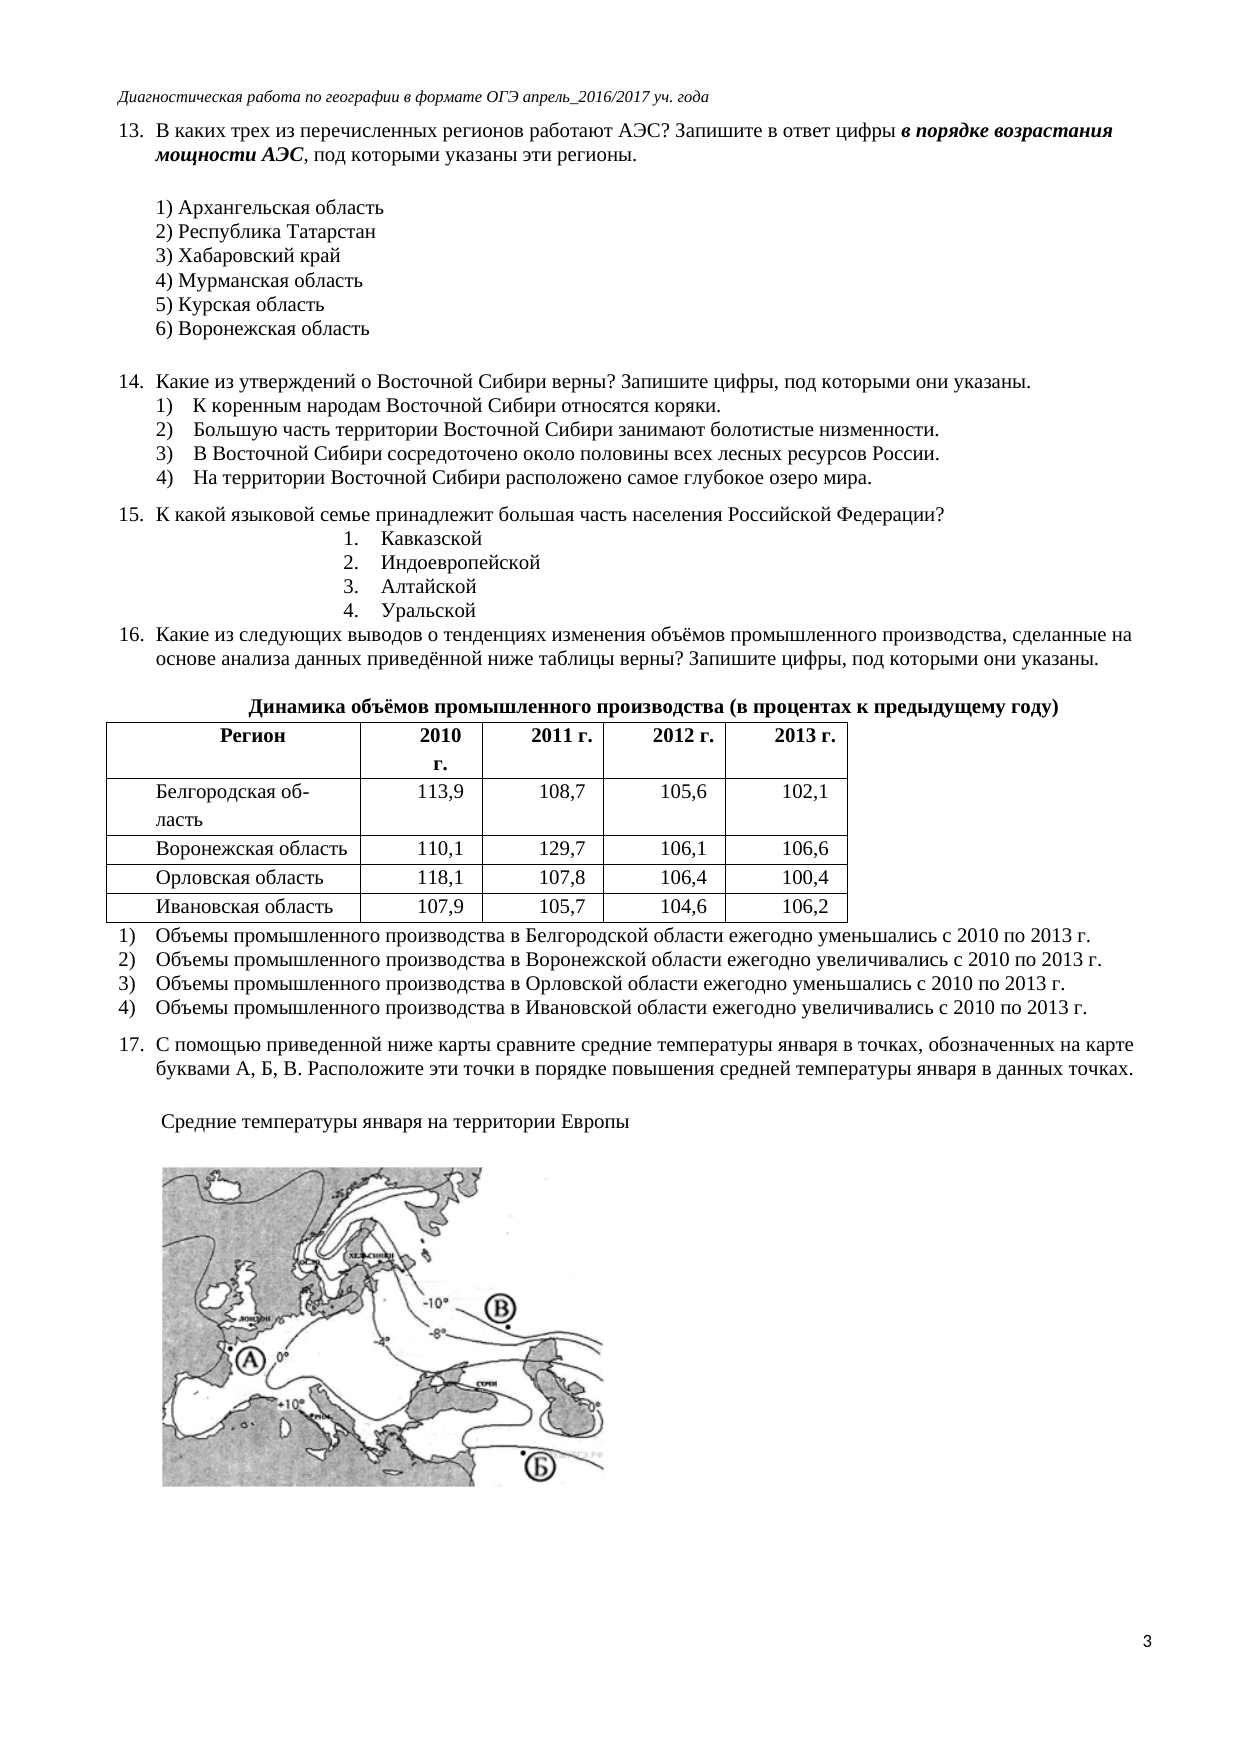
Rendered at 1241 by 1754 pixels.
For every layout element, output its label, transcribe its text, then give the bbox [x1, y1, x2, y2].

list В Восточной Сибири сосредоточено около половины всех лесных ресурсов России. [156, 441, 1152, 465]
table_cell Белгородская область [107, 779, 360, 835]
list Объемы промышленного производства в Орловской области ежегодно уменьшались с 2010 по 2013 г. [118, 971, 1152, 995]
text Динамика объёмов промышленного производства (в процентах к предыдущему году) [155, 694, 1152, 718]
text 3) Хабаровский край [155, 243, 1152, 267]
table_cell 108,7 [483, 779, 603, 835]
table_cell 102,1 [726, 779, 847, 835]
table_cell 107,9 [361, 894, 482, 922]
table_header Регион [107, 723, 360, 778]
text 4) Мурманская область [155, 267, 1152, 292]
list Объемы промышленного производства в Белгородской области ежегодно уменьшались с 2010 по 2013 г. [118, 923, 1152, 947]
list В каких трех из перечисленных регионов работают АЭС? Запишите в ответ цифры в порядке возрастания мощности АЭС, под которыми указаны эти регионы. [118, 118, 1152, 166]
table_cell 129,7 [483, 836, 603, 864]
table_cell 118,1 [361, 865, 482, 893]
table_cell 105,6 [604, 779, 725, 835]
list На территории Восточной Сибири расположено самое глубокое озеро мира. [156, 465, 1152, 489]
list Объемы промышленного производства в Ивановской области ежегодно увеличивались с 2010 по 2013 г. [118, 995, 1152, 1019]
list Индоевропейской [343, 550, 1152, 574]
table_cell Орловская область [107, 865, 360, 893]
table_cell 105,7 [483, 894, 603, 922]
table_cell Ивановская область [107, 894, 360, 922]
text 6) Воронежская область [155, 316, 1152, 340]
table_cell 104,6 [604, 894, 725, 922]
list К коренным народам Восточной Сибири относятся коряки. [155, 393, 1152, 417]
table_cell Воронежская область [107, 836, 360, 864]
list Алтайской [343, 574, 1152, 598]
table_header 2011 г. [483, 723, 603, 778]
table_cell 106,2 [726, 894, 847, 922]
text 2) Республика Татарстан [155, 219, 1152, 243]
list Какие из утверждений о Восточной Сибири верны? Запишите цифры, под которыми они указаны. [118, 369, 1152, 393]
table_cell 107,8 [483, 865, 603, 893]
table_header 2013 г. [726, 723, 847, 778]
list Большую часть территории Восточной Сибири занимают болотистые низменности. [156, 417, 1152, 441]
table_cell 106,6 [726, 836, 847, 864]
list С помощью приведенной ниже карты сравните средние температуры января в точках, обозначенных на карте буквами А, Б, В. Расположите эти точки в порядке повышения средней температуры января в данных точках. [118, 1032, 1152, 1080]
table_cell 106,1 [604, 836, 725, 864]
picture [160, 1165, 608, 1488]
table_cell 100,4 [726, 865, 847, 893]
table_cell 106,4 [604, 865, 725, 893]
text 1) Архангельская область [155, 195, 1152, 219]
table_header 2010 г. [361, 723, 482, 778]
list Какие из следующих выводов о тенденциях изменения объёмов промышленного производства, сделанные на основе анализа данных приведённой ниже таблицы верны? Запишите цифры, под которыми они указаны. [118, 622, 1152, 670]
list Объемы промышленного производства в Воронежской области ежегодно увеличивались с 2010 по 2013 г. [118, 947, 1152, 971]
list Кавказской [343, 526, 1152, 550]
list К какой языковой семье принадлежит большая часть населения Российской Федерации? [118, 502, 1152, 526]
table_cell 110,1 [361, 836, 482, 864]
table_cell 113,9 [361, 779, 482, 835]
list Уральской [343, 598, 1152, 622]
text 5) Курская область [155, 292, 1152, 316]
text Средние температуры января на территории Европы [156, 1109, 1152, 1133]
table_header 2012 г. [604, 723, 725, 778]
